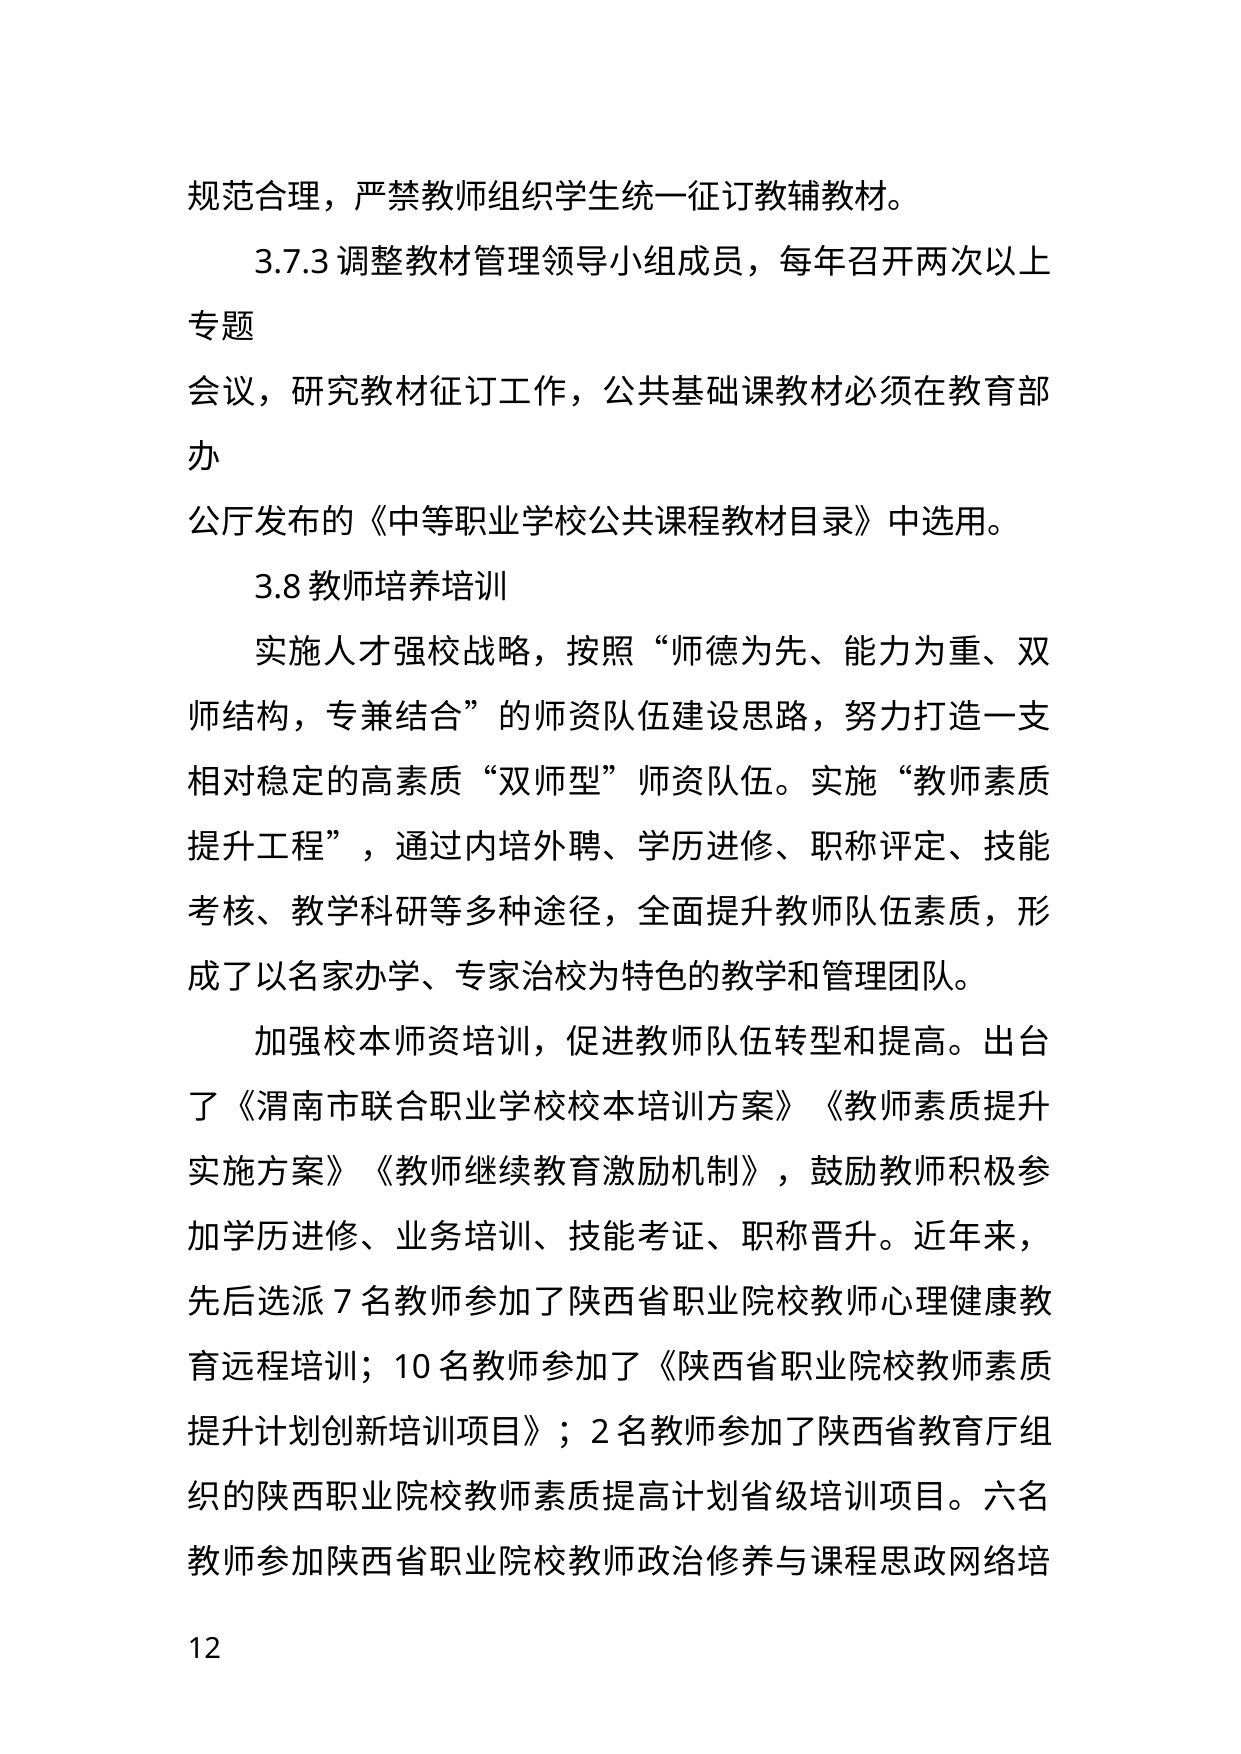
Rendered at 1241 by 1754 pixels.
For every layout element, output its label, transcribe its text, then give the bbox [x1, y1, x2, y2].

text 3.7.3调整教材管理领导小组成员，每年召开两次以上专题 [187, 227, 1053, 357]
text 会议，研究教材征订工作，公共基础课教材必须在教育部办 [187, 357, 1053, 487]
text 公厅发布的《中等职业学校公共课程教材目录》中选用。 [187, 487, 1053, 552]
text 规范合理，严禁教师组织学生统一征订教辅教材。 [187, 162, 1053, 227]
text 实施人才强校战略，按照“师德为先、能力为重、双师结构，专兼结合”的师资队伍建设思路，努力打造一支相对稳定的高素质“双师型”师资队伍。实施“教师素质提升工程”，通过内培外聘、学历进修、职称评定、技能考核、教学科研等多种途径，全面提升教师队伍素质，形成了以名家办学、专家治校为特色的教学和管理团队。 [187, 617, 1053, 1007]
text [187, 1007, 1053, 1592]
text 3.8教师培养培训 [187, 552, 1053, 617]
